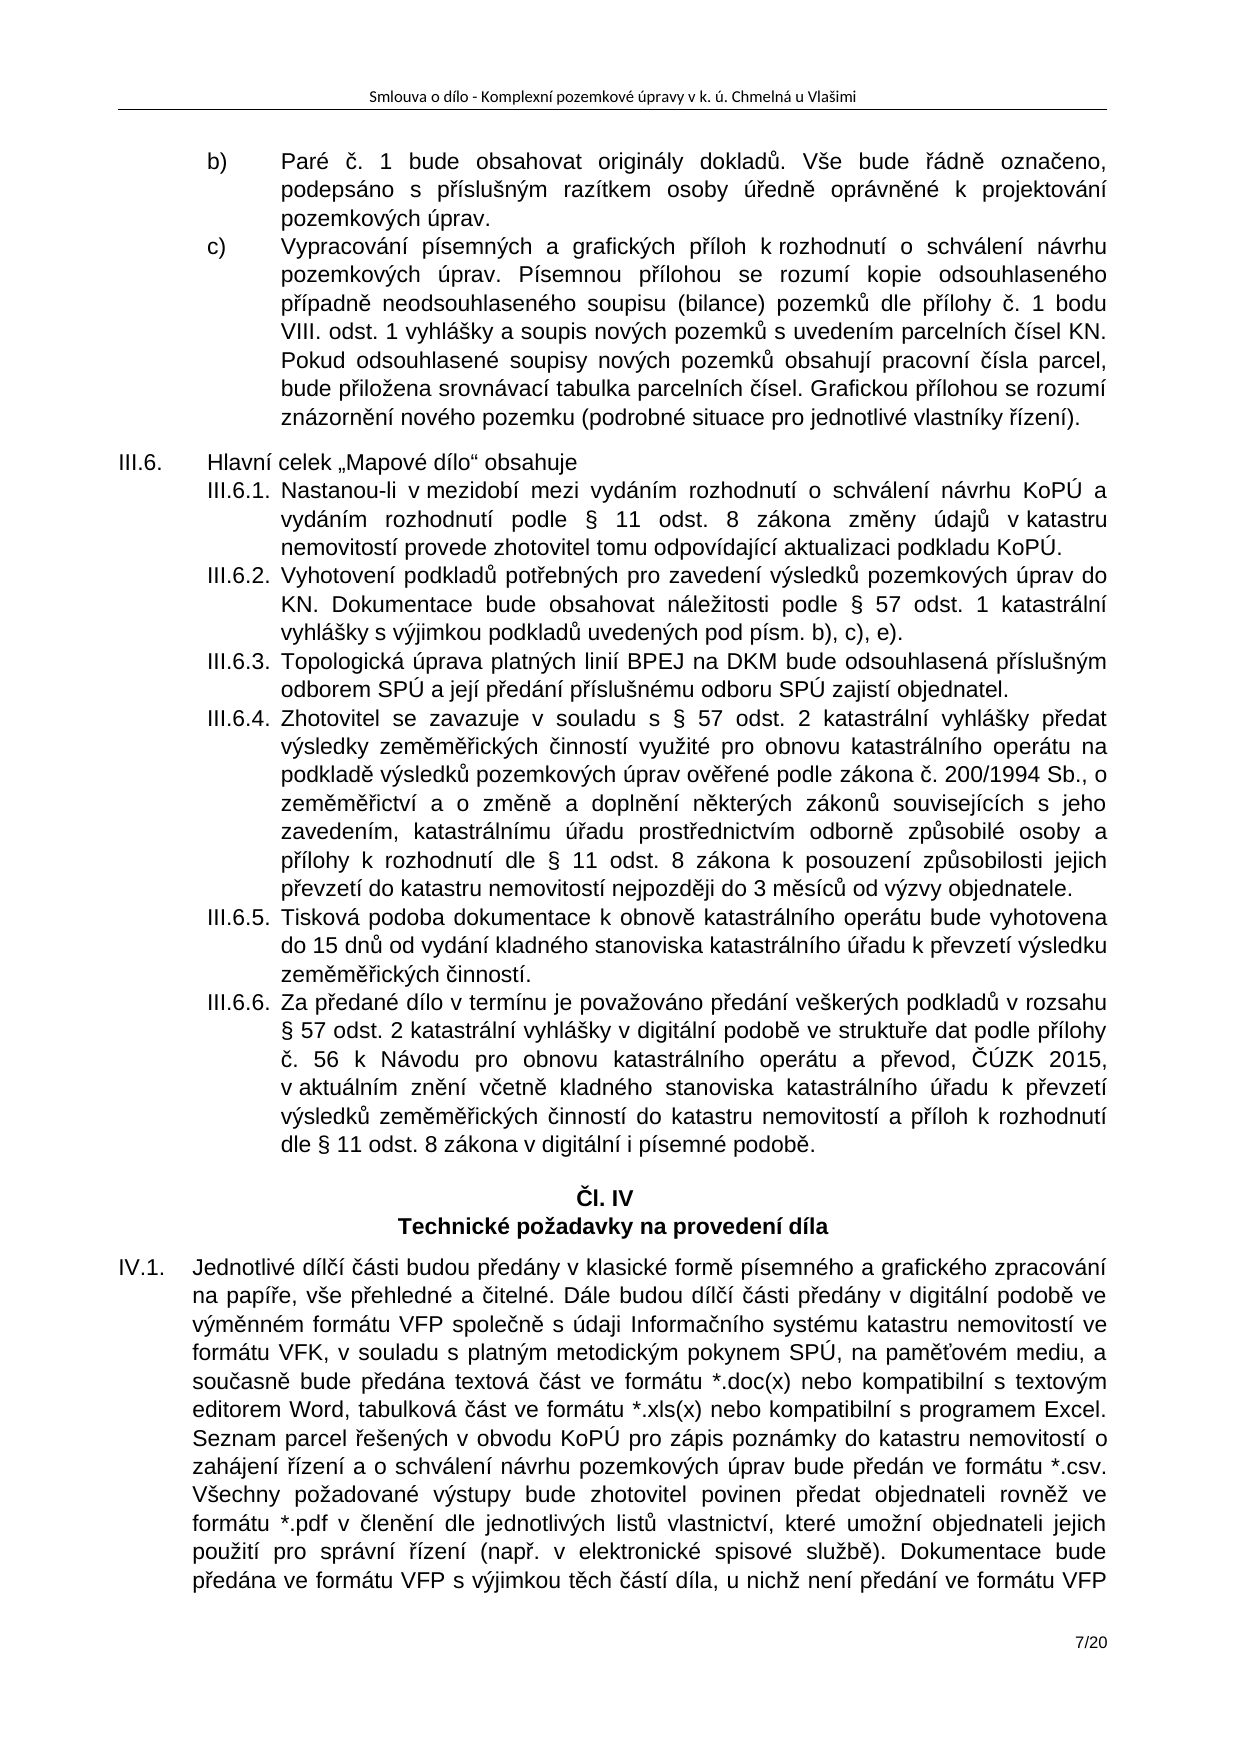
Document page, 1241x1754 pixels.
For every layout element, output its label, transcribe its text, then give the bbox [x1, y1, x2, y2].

list Hlavní celek „Mapové dílo“ obsahuje [118, 449, 1107, 475]
text Za předané dílo v termínu je považováno předání veškerých podkladů v rozsahu § 57 odst. 2 katastrální vyhlášky v digitální podobě ve struktuře dat podle přílohy č. 56 k Návodu pro obnovu katastrálního operátu a převod, ČÚZK 2015, v aktuálním znění včetně kladného stanoviska katastrálního úřadu k převzetí výsledků zeměměřických činností do katastru nemovitostí a příloh k rozhodnutí dle § 11 odst. 8 zákona v digitální i písemné podobě. [207, 989, 1107, 1157]
text Topologická úprava platných linií BPEJ na DKM bude odsouhlasená příslušným odborem SPÚ a její předání příslušnému odboru SPÚ zajistí objednatel. [207, 648, 1107, 702]
text Nastanou-li v mezidobí mezi vydáním rozhodnutí o schválení návrhu KoPÚ a vydáním rozhodnutí podle § 11 odst. 8 zákona změny údajů v katastru nemovitostí provede zhotovitel tomu odpovídající aktualizaci podkladu KoPÚ. [207, 477, 1107, 560]
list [118, 1254, 1107, 1593]
text Tisková podoba dokumentace k obnově katastrálního operátu bude vyhotovena do 15 dnů od vydání kladného stanoviska katastrálního úřadu k převzetí výsledku zeměměřických činností. [207, 904, 1107, 987]
text Paré č. 1 bude obsahovat originály dokladů. Vše bude řádně označeno, podepsáno s příslušným razítkem osoby úředně oprávněné k projektování pozemkových úprav. [207, 148, 1107, 231]
text Vyhotovení podkladů potřebných pro zavedení výsledků pozemkových úprav do KN. Dokumentace bude obsahovat náležitosti podle § 57 odst. 1 katastrální vyhlášky s výjimkou podkladů uvedených pod písm. b), c), e). [207, 562, 1107, 646]
text Zhotovitel se zavazuje v souladu s § 57 odst. 2 katastrální vyhlášky předat výsledky zeměměřických činností využité pro obnovu katastrálního operátu na podkladě výsledků pozemkových úprav ověřené podle zákona č. 200/1994 Sb., o zeměměřictví a o změně a doplnění některých zákonů souvisejících s jeho zavedením, katastrálnímu úřadu prostřednictvím odborně způsobilé osoby a přílohy k rozhodnutí dle § 11 odst. 8 zákona k posouzení způsobilosti jejich převzetí do katastru nemovitostí nejpozději do 3 měsíců od výzvy objednatele. [207, 704, 1107, 902]
text Vypracování písemných a grafických příloh k rozhodnutí o schválení návrhu pozemkových úprav. Písemnou přílohou se rozumí kopie odsouhlaseného případně neodsouhlaseného soupisu (bilance) pozemků dle přílohy č. 1 bodu VIII. odst. 1 vyhlášky a soupis nových pozemků s uvedením parcelních čísel KN. Pokud odsouhlasené soupisy nových pozemků obsahují pracovní čísla parcel, bude přiložena srovnávací tabulka parcelních čísel. Grafickou přílohou se rozumí znázornění nového pozemku (podrobné situace pro jednotlivé vlastníky řízení). [207, 233, 1107, 430]
text Technické požadavky na provedení díla [118, 1184, 1107, 1239]
